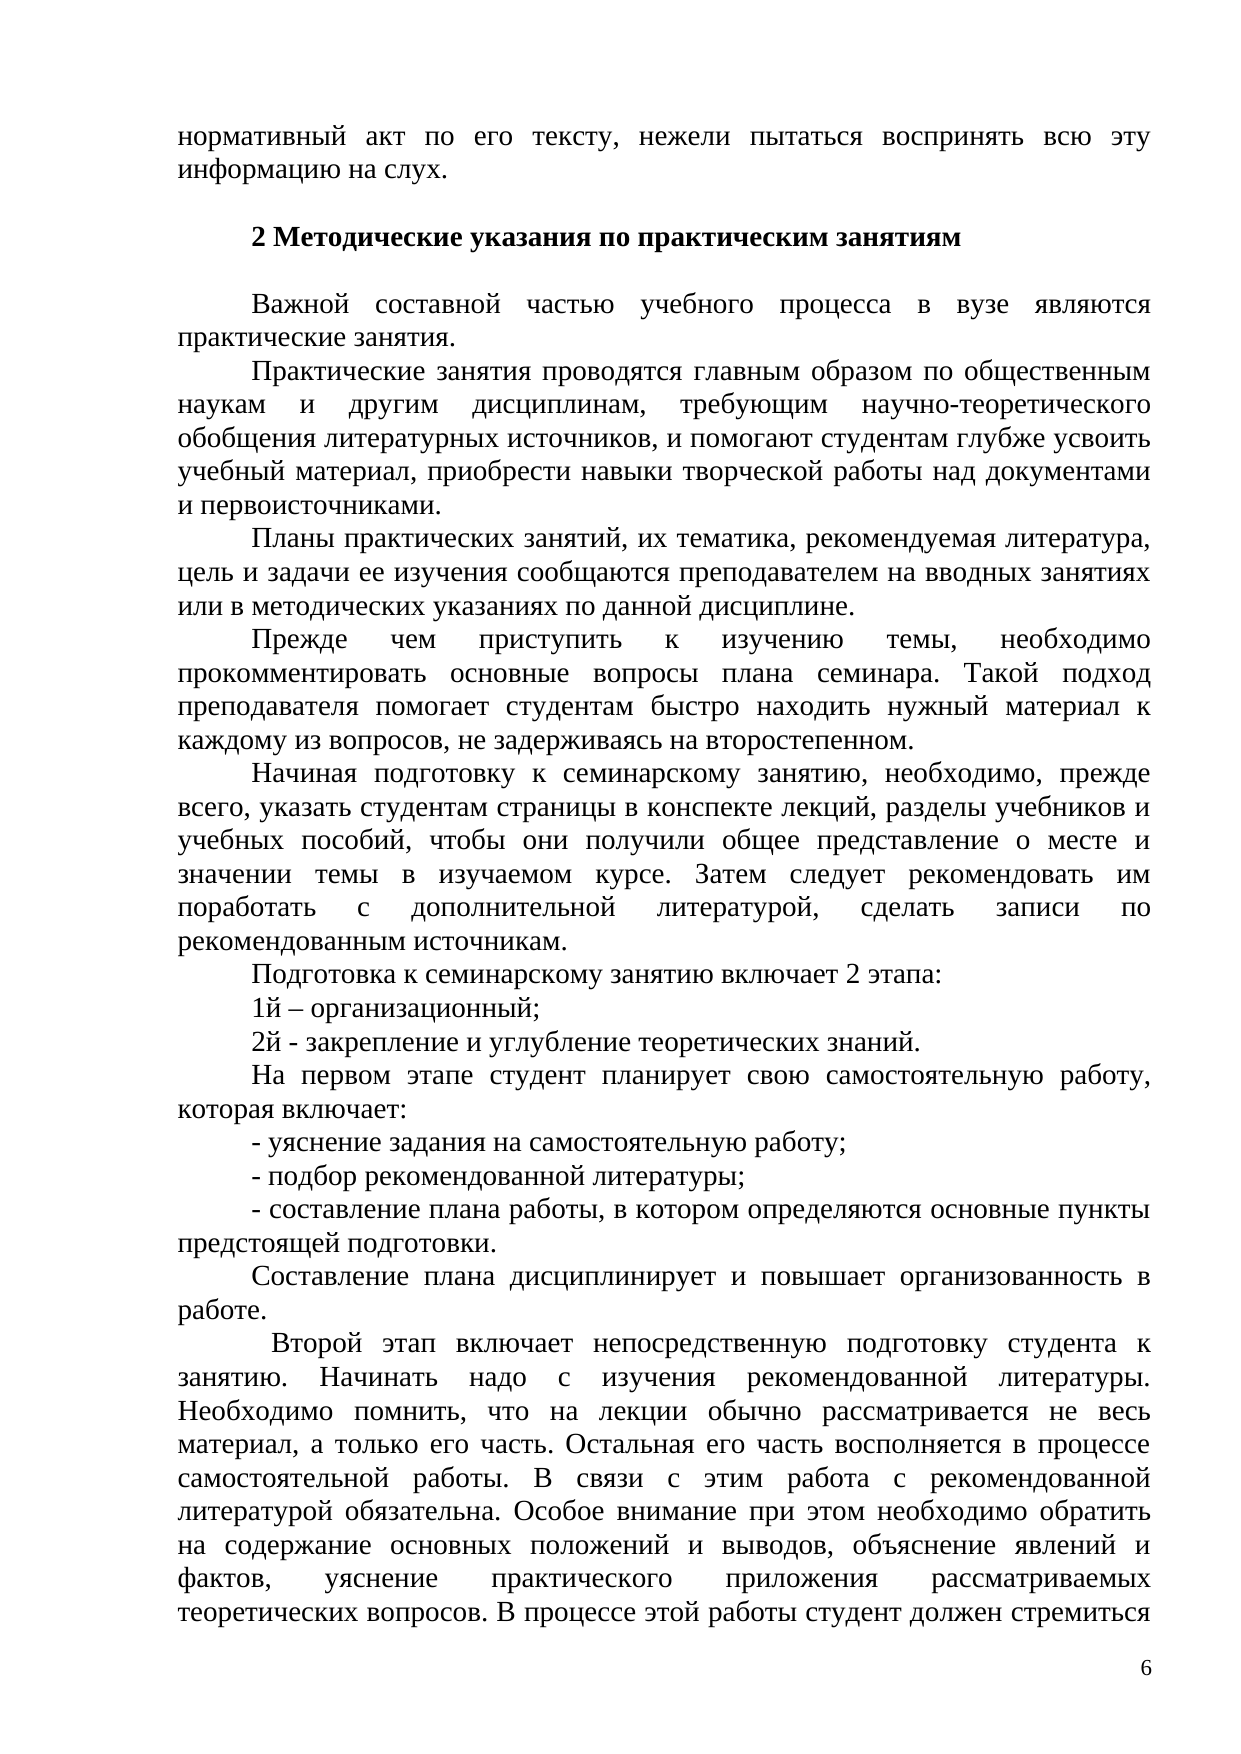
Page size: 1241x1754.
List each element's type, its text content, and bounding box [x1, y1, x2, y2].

text - уяснение задания на самостоятельную работу; [177, 1124, 1152, 1158]
text На первом этапе студент планирует свою самостоятельную работу, которая включает: [177, 1057, 1152, 1124]
text Планы практических занятий, их тематика, рекомендуемая литература, цель и задачи ее изучения сообщаются преподавателем на вводных занятиях или в методических указаниях по данной дисциплине. [177, 521, 1152, 621]
text Прежде чем приступить к изучению темы, необходимо прокомментировать основные вопросы плана семинара. Такой подход преподавателя помогает студентам быстро находить нужный материал к каждому из вопросов, не задерживаясь на второстепенном. [177, 621, 1152, 755]
text Важной составной частью учебного процесса в вузе являются практические занятия. [177, 286, 1152, 353]
text 2й - закрепление и углубление теоретических знаний. [177, 1024, 1152, 1057]
text 2 Методические указания по практическим занятиям [177, 219, 1152, 252]
text Начиная подготовку к семинарскому занятию, необходимо, прежде всего, указать студентам страницы в конспекте лекций, разделы учебников и учебных пособий, чтобы они получили общее представление о месте и значении темы в изучаемом курсе. Затем следует рекомендовать им поработать с дополнительной литературой, сделать записи по рекомендованным источникам. [177, 755, 1152, 957]
text Подготовка к семинарскому занятию включает 2 этапа: [177, 957, 1152, 990]
text - подбор рекомендованной литературы; [177, 1158, 1152, 1191]
text Практические занятия проводятся главным образом по общественным наукам и другим дисциплинам, требующим научно-теоретического обобщения литературных источников, и помогают студентам глубже усвоить учебный материал, приобрести навыки творческой работы над документами и первоисточниками. [177, 353, 1152, 521]
text - составление плана работы, в котором определяются основные пункты предстоящей подготовки. [177, 1191, 1152, 1258]
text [177, 118, 1152, 185]
text Составление плана дисциплинирует и повышает организованность в работе. [177, 1258, 1152, 1326]
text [177, 1326, 1152, 1627]
text 1й – организационный; [177, 990, 1152, 1024]
